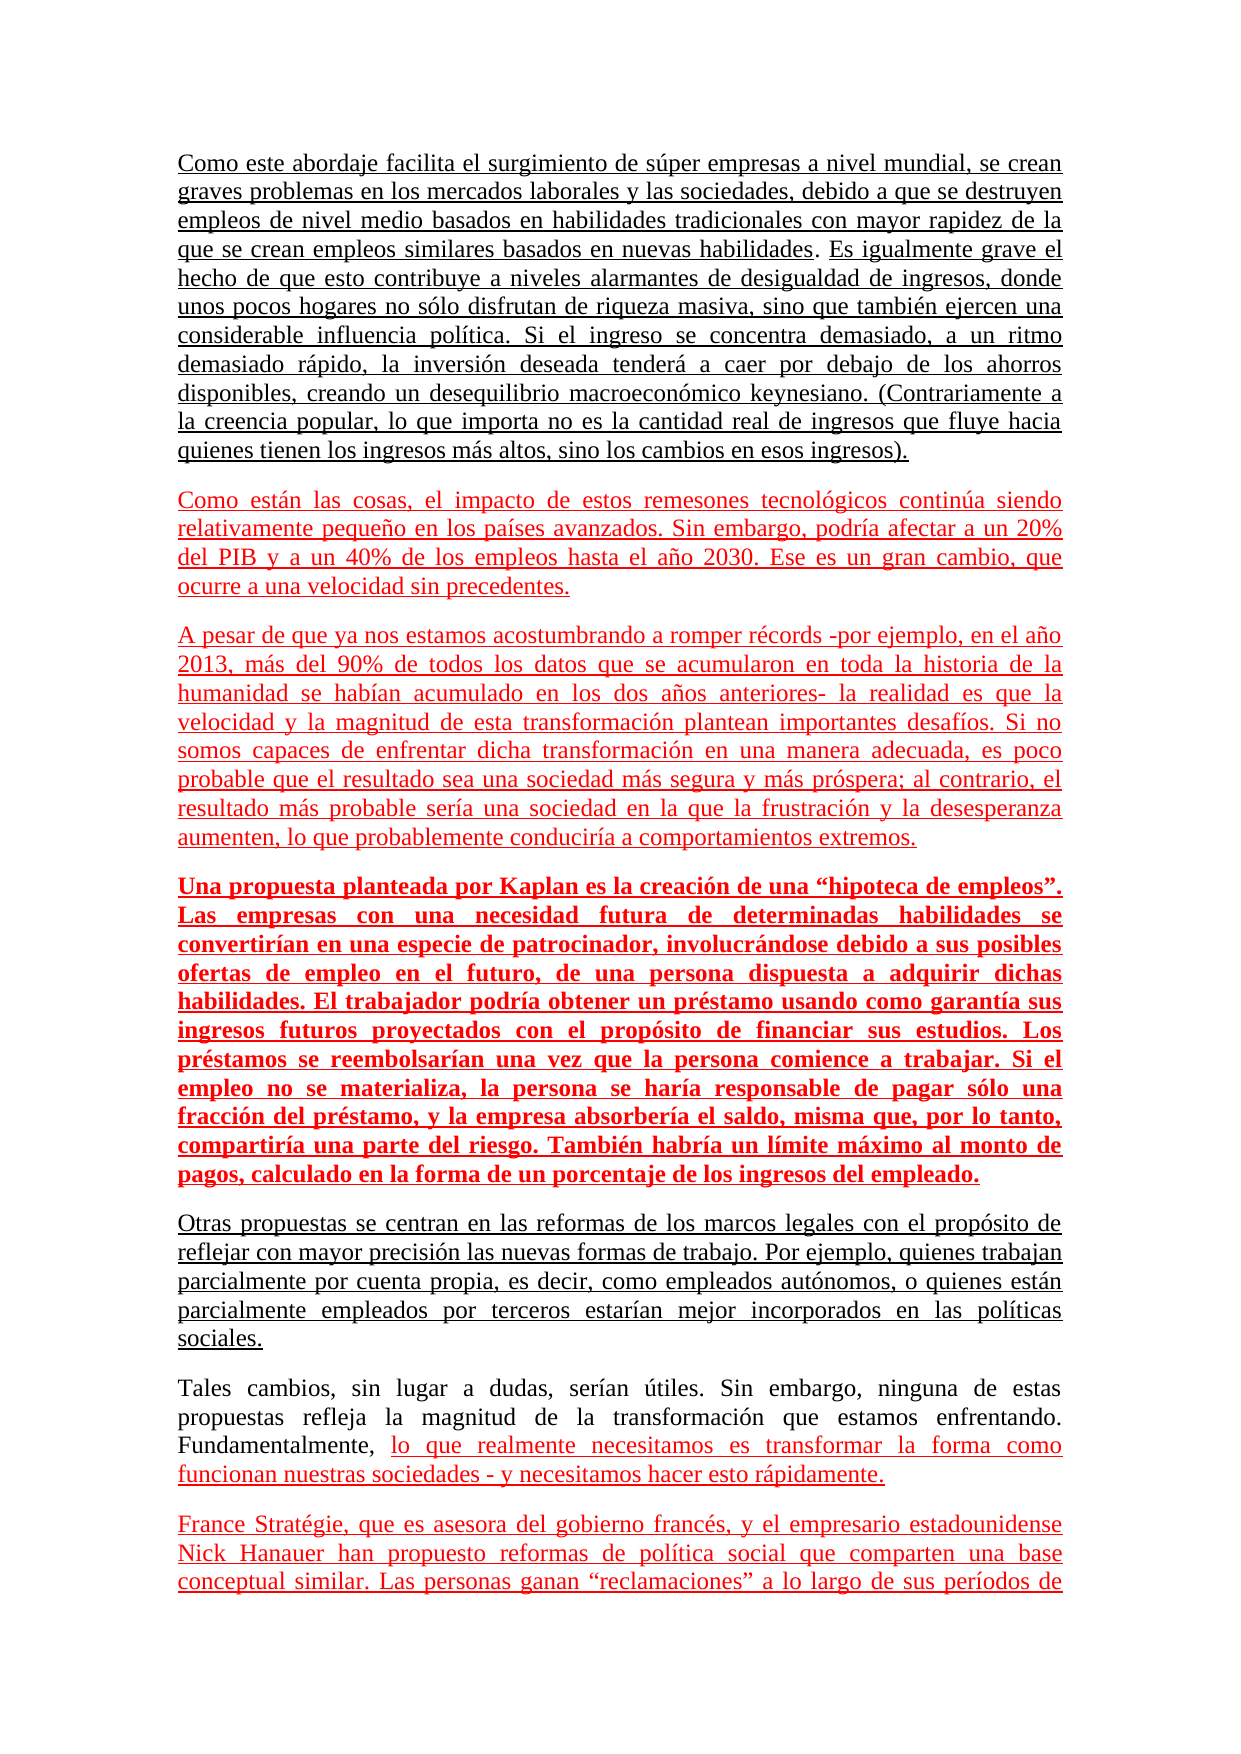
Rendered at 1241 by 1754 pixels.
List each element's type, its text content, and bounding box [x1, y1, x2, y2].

text Tales cambios, sin lugar a dudas, serían útiles. Sin embargo, ninguna de estas propuestas refleja la magnitud de la transformación que estamos enfrentando. Fundamentalmente, lo que realmente necesitamos es transformar la forma como funcionan nuestras sociedades - y necesitamos hacer esto rápidamente. [177, 1373, 1063, 1488]
text Como están las cosas, el impacto de estos remesones tecnológicos continúa siendo relativamente pequeño en los países avanzados. Sin embargo, podría afectar a un 20% del PIB y a un 40% de los empleos hasta el año 2030. Ese es un gran cambio, que ocurre a una velocidad sin precedentes. [177, 539, 1063, 567]
text A pesar de que ya nos estamos acostumbrando a romper récords -por ejemplo, en el año 2013, más del 90% de todos los datos que se acumularon en toda la historia de la humanidad se habían acumulado en los dos años anteriores- la realidad es que la velocidad y la magnitud de esta transformación plantean importantes desafíos. Si no somos capaces de enfrentar dicha transformación en una manera adecuada, es poco probable que el resultado sea una sociedad más segura y más próspera; al contrario, el resultado más probable sería una sociedad en la que la frustración y la desesperanza aumenten, lo que probablemente conduciría a comportamientos extremos. [177, 704, 1063, 761]
text Otras propuestas se centran en las reformas de los marcos legales con el propósito de reflejar con mayor precisión las nuevas formas de trabajo. Por ejemplo, quienes trabajan parcialmente por cuenta propia, es decir, como empleados autónomos, o quienes están parcialmente empleados por terceros estarían mejor incorporados en las políticas sociales. [177, 1263, 1063, 1291]
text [177, 1564, 1063, 1591]
text Otras propuestas se centran en las reformas de los marcos legales con el propósito de reflejar con mayor precisión las nuevas formas de trabajo. Por ejemplo, quienes trabajan parcialmente por cuenta propia, es decir, como empleados autónomos, o quienes están parcialmente empleados por terceros estarían mejor incorporados en las políticas sociales. [177, 1208, 1063, 1262]
text Como están las cosas, el impacto de estos remesones tecnológicos continúa siendo relativamente pequeño en los países avanzados. Sin embargo, podría afectar a un 20% del PIB y a un 40% de los empleos hasta el año 2030. Ese es un gran cambio, que ocurre a una velocidad sin precedentes. [177, 568, 1063, 600]
text Otras propuestas se centran en las reformas de los marcos legales con el propósito de reflejar con mayor precisión las nuevas formas de trabajo. Por ejemplo, quienes trabajan parcialmente por cuenta propia, es decir, como empleados autónomos, o quienes están parcialmente empleados por terceros estarían mejor incorporados en las políticas sociales. [177, 1292, 1063, 1320]
text Otras propuestas se centran en las reformas de los marcos legales con el propósito de reflejar con mayor precisión las nuevas formas de trabajo. Por ejemplo, quienes trabajan parcialmente por cuenta propia, es decir, como empleados autónomos, o quienes están parcialmente empleados por terceros estarían mejor incorporados en las políticas sociales. [177, 1321, 1063, 1352]
text Como están las cosas, el impacto de estos remesones tecnológicos continúa siendo relativamente pequeño en los países avanzados. Sin embargo, podría afectar a un 20% del PIB y a un 40% de los empleos hasta el año 2030. Ese es un gran cambio, que ocurre a una velocidad sin precedentes. [177, 511, 1063, 538]
text Como están las cosas, el impacto de estos remesones tecnológicos continúa siendo relativamente pequeño en los países avanzados. Sin embargo, podría afectar a un 20% del PIB y a un 40% de los empleos hasta el año 2030. Ese es un gran cambio, que ocurre a una velocidad sin precedentes. [177, 485, 1063, 510]
text A pesar de que ya nos estamos acostumbrando a romper récords -por ejemplo, en el año 2013, más del 90% de todos los datos que se acumularon en toda la historia de la humanidad se habían acumulado en los dos años anteriores- la realidad es que la velocidad y la magnitud de esta transformación plantean importantes desafíos. Si no somos capaces de enfrentar dicha transformación en una manera adecuada, es poco probable que el resultado sea una sociedad más segura y más próspera; al contrario, el resultado más probable sería una sociedad en la que la frustración y la desesperanza aumenten, lo que probablemente conduciría a comportamientos extremos. [177, 762, 1063, 818]
